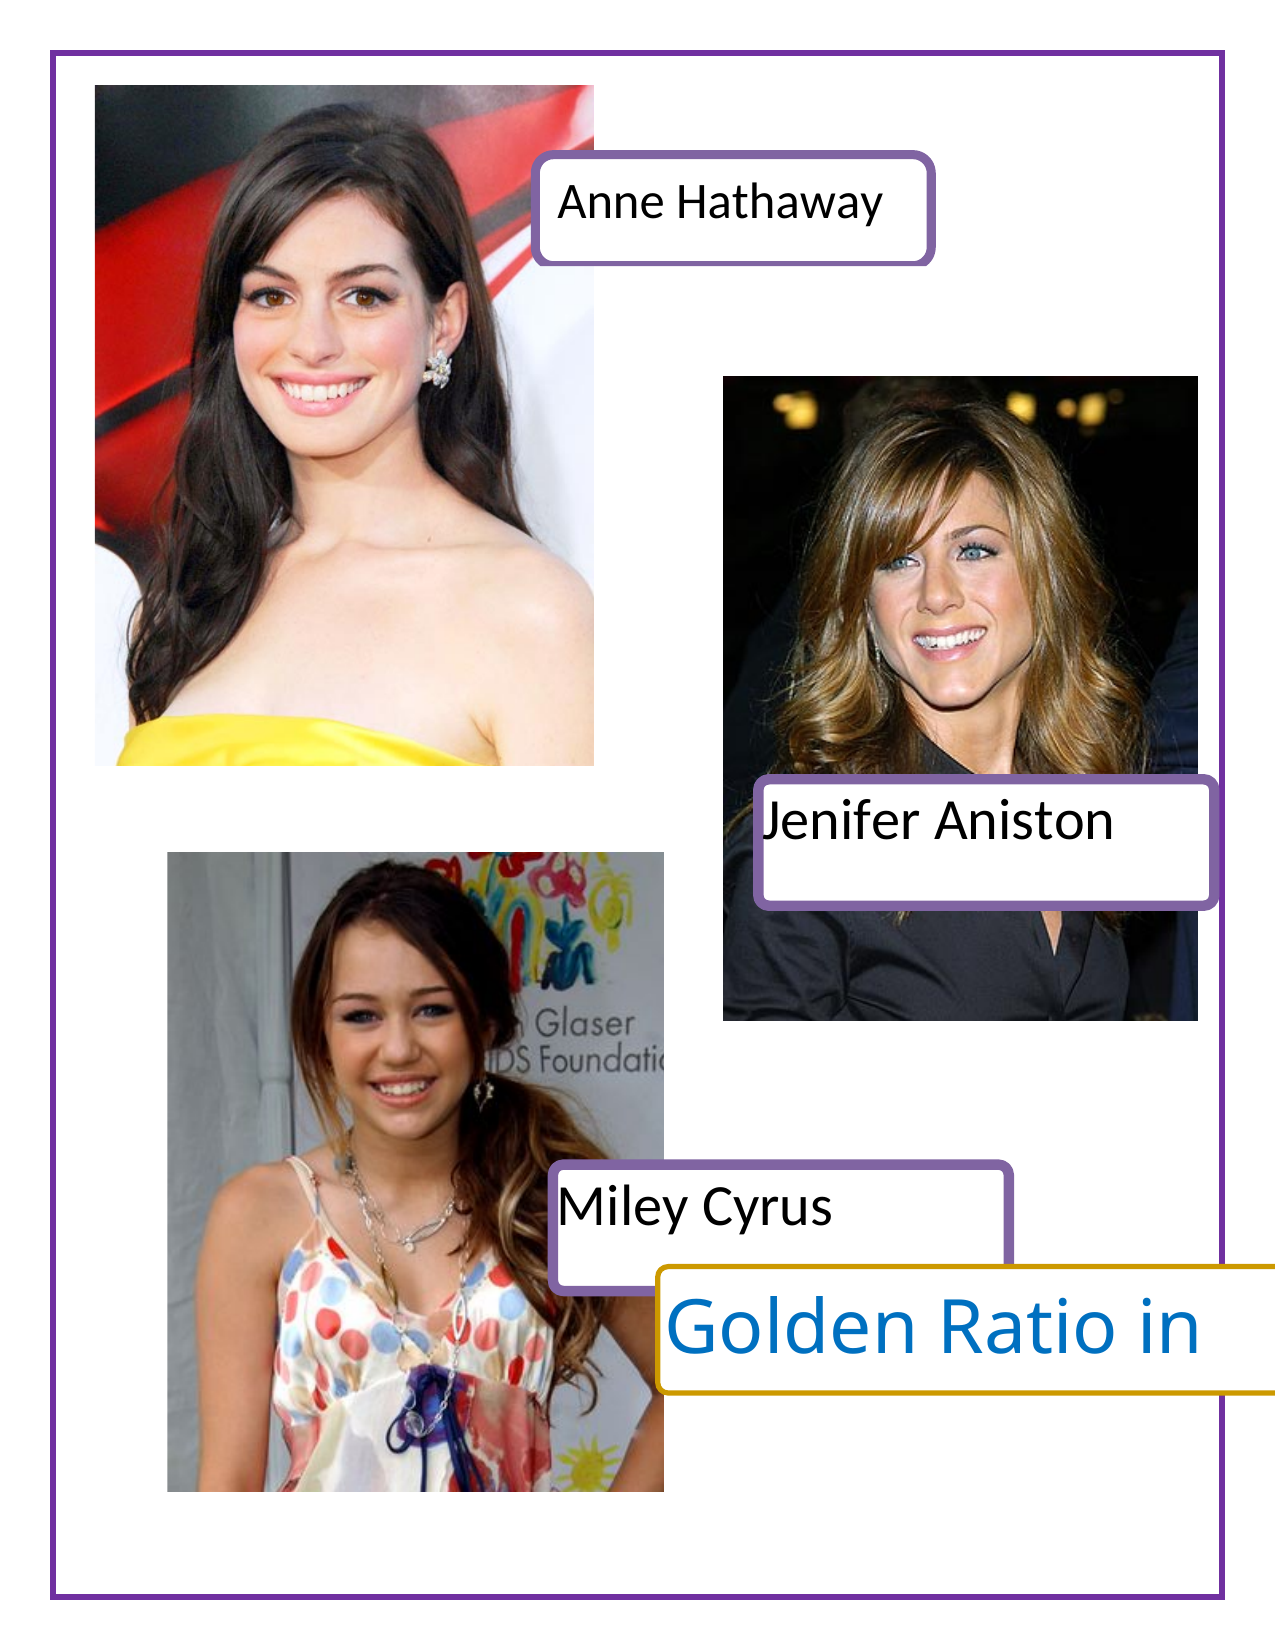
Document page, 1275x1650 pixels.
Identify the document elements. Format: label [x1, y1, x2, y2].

picture [167, 852, 664, 1490]
picture [723, 376, 1198, 1021]
picture [94, 85, 594, 767]
